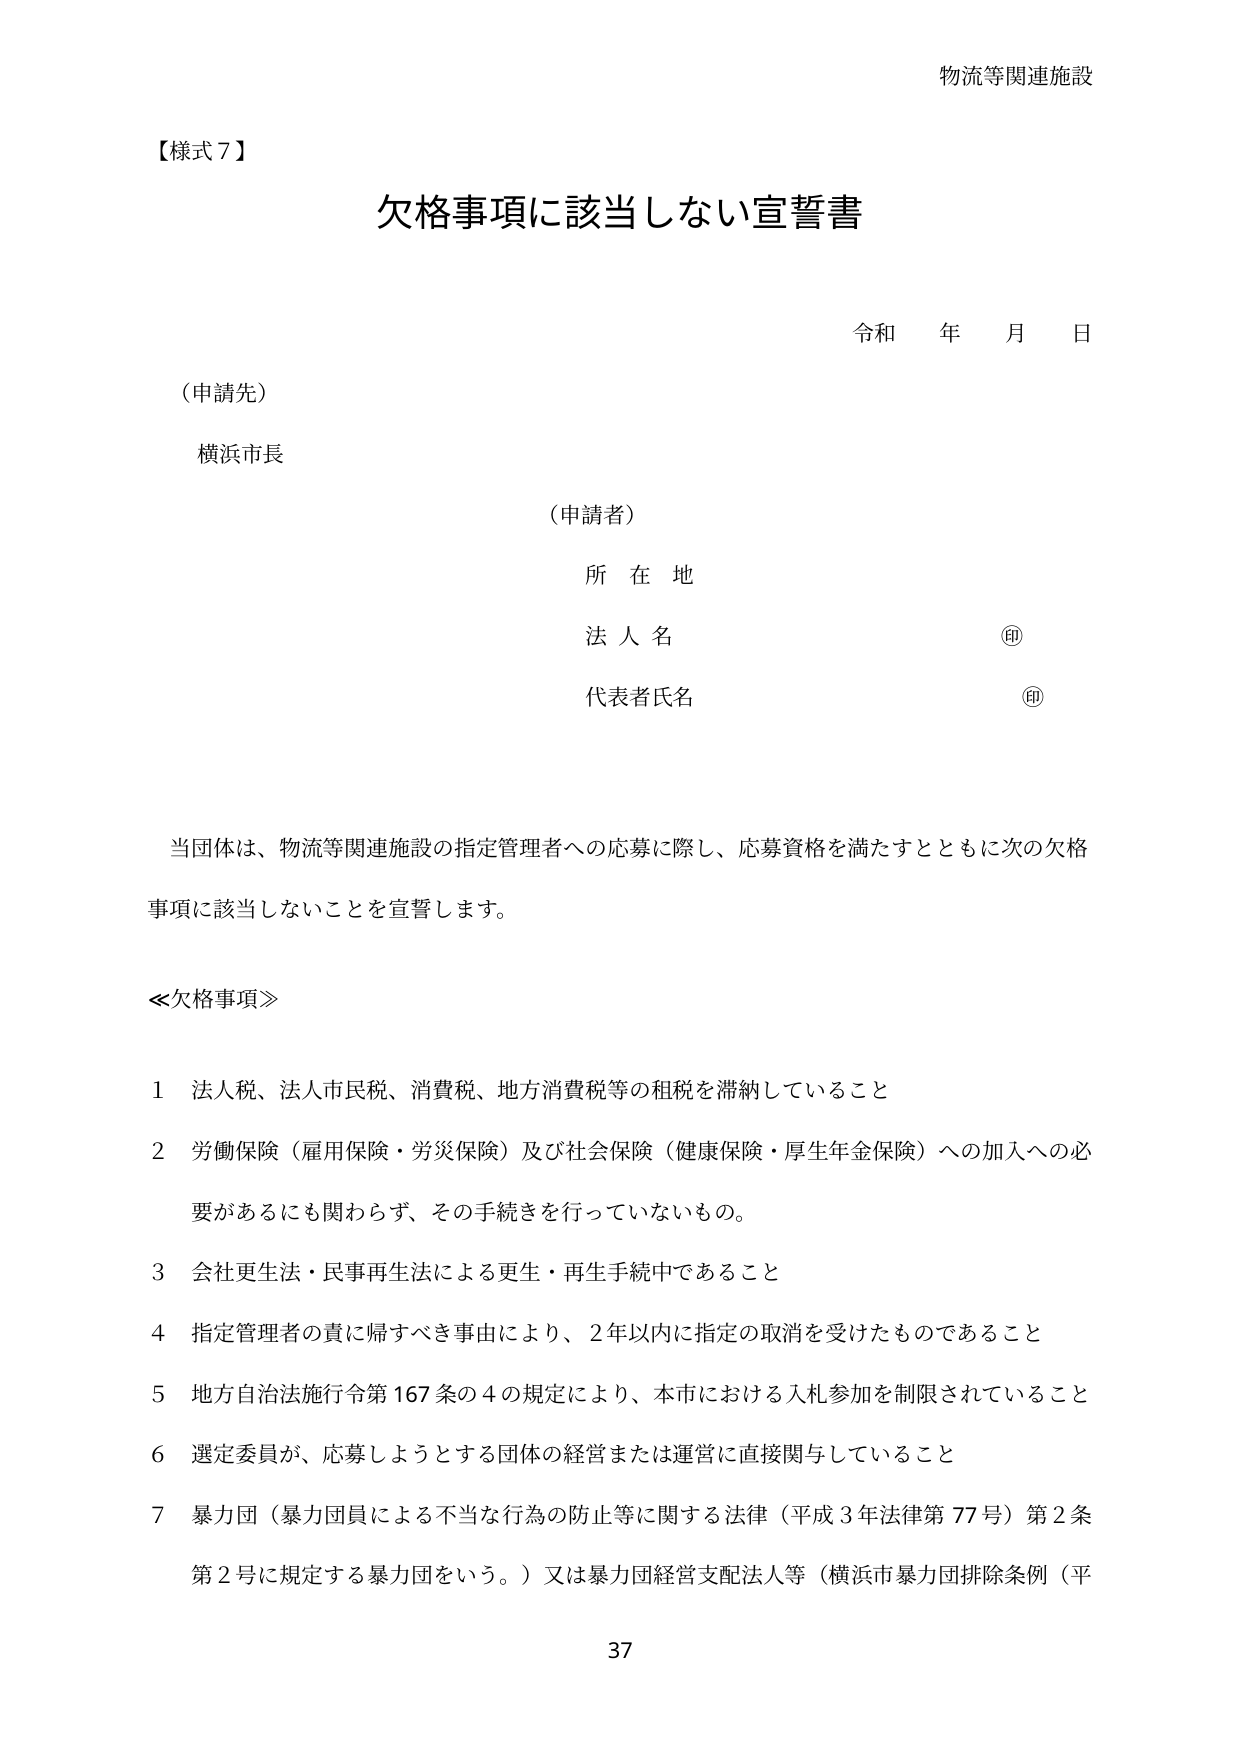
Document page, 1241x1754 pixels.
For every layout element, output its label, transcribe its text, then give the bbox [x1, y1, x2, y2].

text 横浜市長 [148, 423, 1092, 483]
text 所 在 地 [148, 544, 980, 604]
text （申請先） [148, 362, 1092, 423]
text 代表者氏名 ㊞ [148, 665, 1045, 726]
text 令和 年 月 日 [148, 301, 1092, 362]
text （申請者） [148, 483, 1092, 544]
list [148, 1483, 1092, 1605]
list 地方自治法施行令第167条の４の規定により、本市における入札参加を制限されていること [148, 1362, 1092, 1423]
list 指定管理者の責に帰すべき事由により、２年以内に指定の取消を受けたものであること [148, 1302, 1092, 1362]
text 【様式７】 [148, 119, 1092, 180]
list 選定委員が、応募しようとする団体の経営または運営に直接関与していること [148, 1423, 1092, 1483]
text 欠格事項に該当しない宣誓書 [148, 180, 1092, 241]
list 労働保険（雇用保険・労災保険）及び社会保険（健康保険・厚生年金保険）への加入への必要があるにも関わらず、その手続きを行っていないもの。 [148, 1120, 1092, 1241]
text 法 人 名 ㊞ [148, 604, 1078, 665]
text ≪欠格事項≫ [148, 968, 1092, 1029]
list 法人税、法人市民税、消費税、地方消費税等の租税を滞納していること [148, 1059, 1092, 1120]
text 当団体は、物流等関連施設の指定管理者への応募に際し、応募資格を満たすとともに次の欠格事項に該当しないことを宣誓します。 [148, 817, 1092, 938]
list 会社更生法・民事再生法による更生・再生手続中であること [148, 1241, 1092, 1302]
